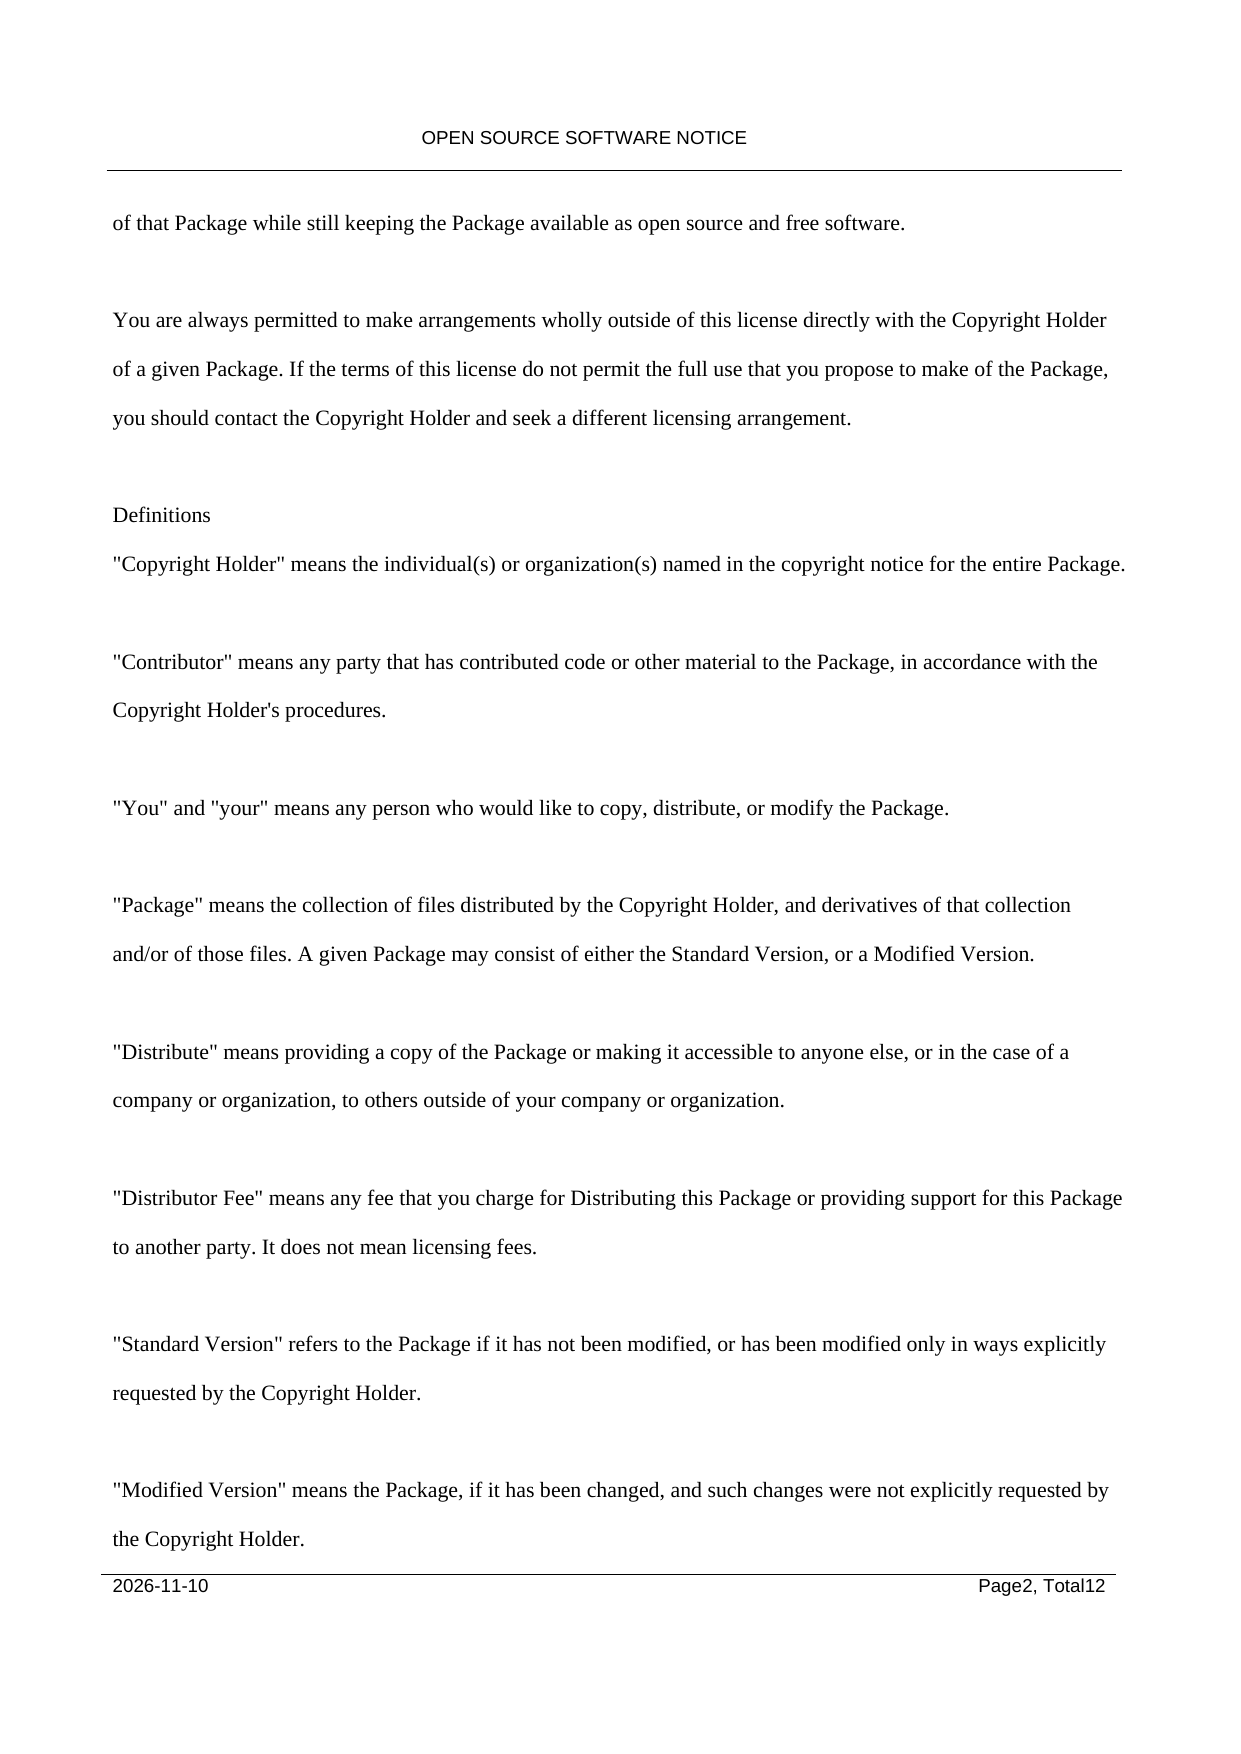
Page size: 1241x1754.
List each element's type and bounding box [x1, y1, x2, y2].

text [112, 206, 1128, 1555]
